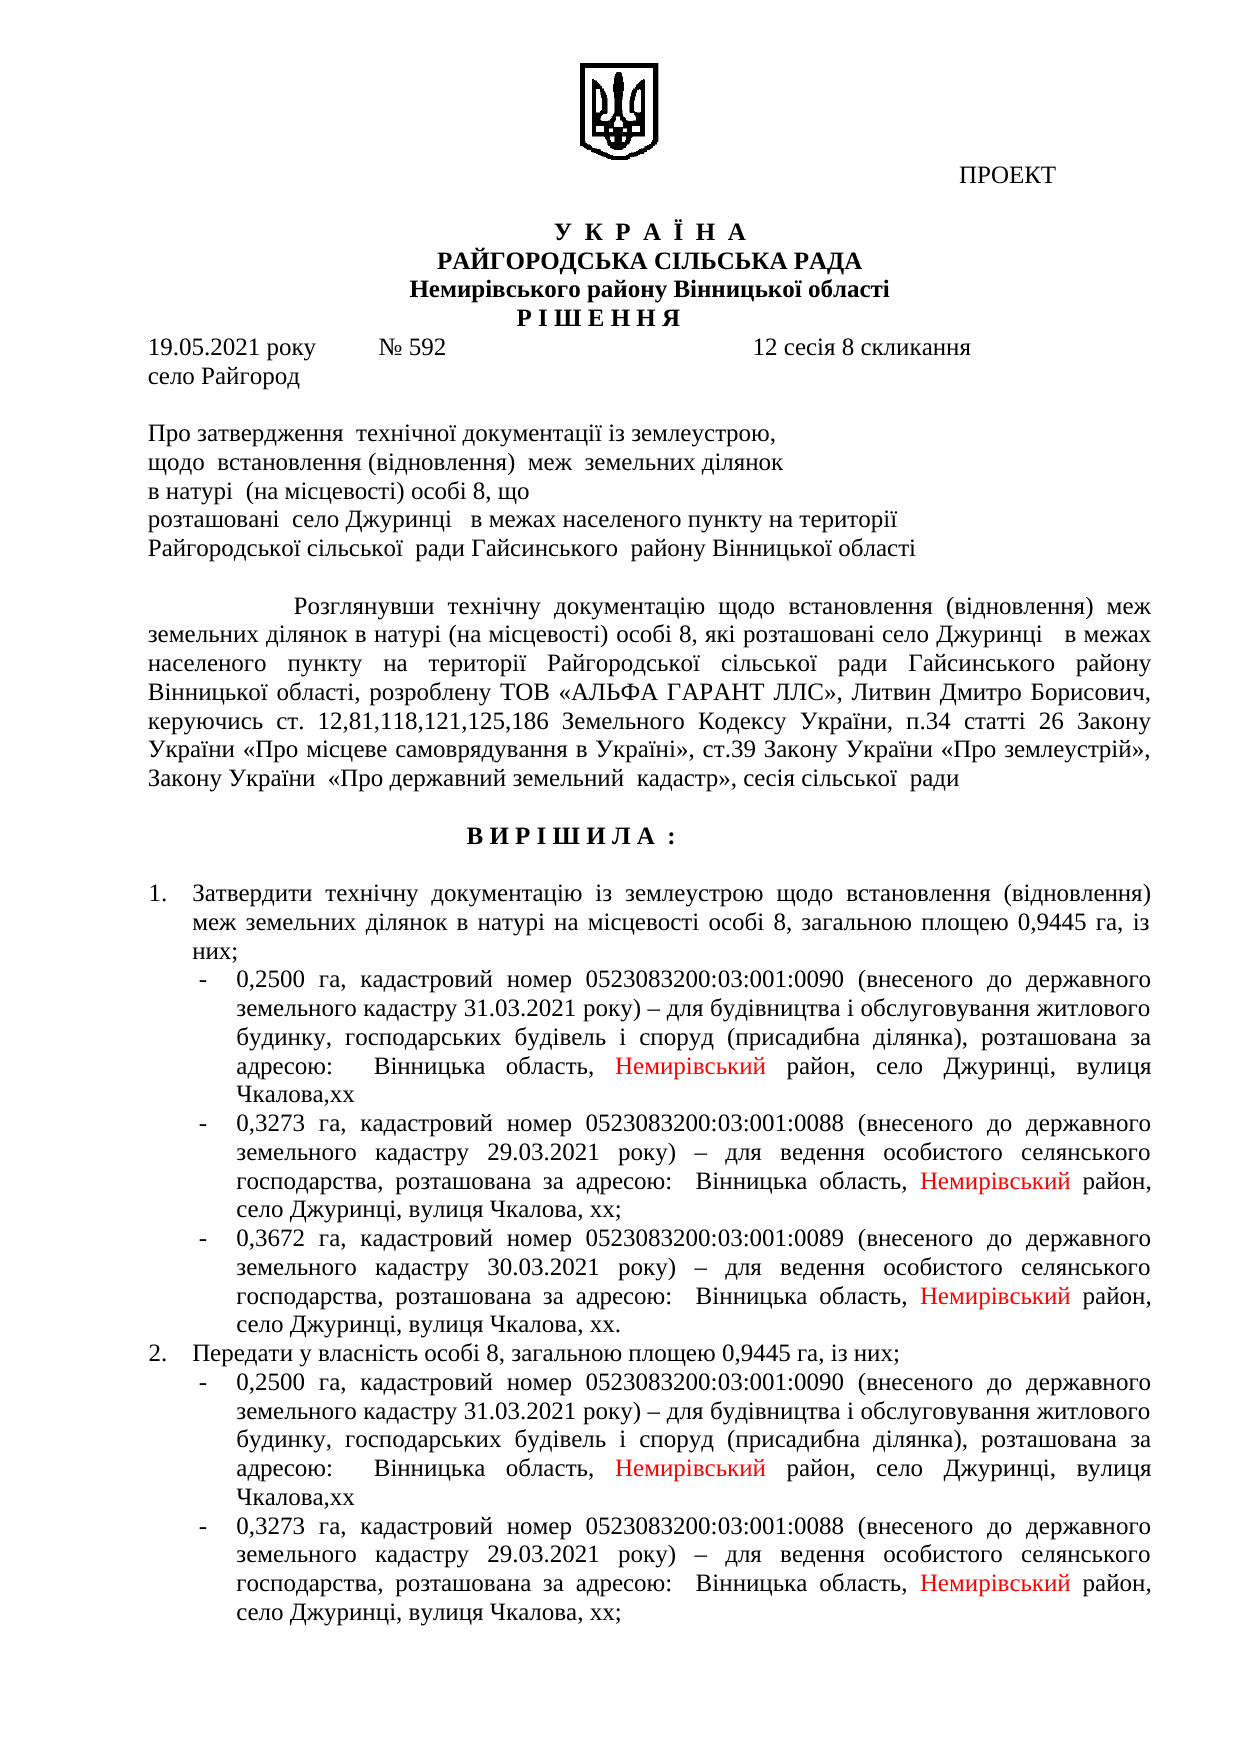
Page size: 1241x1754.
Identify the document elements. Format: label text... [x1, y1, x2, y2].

list 0,2500 га, кадастровий номер 0523083200:03:001:0090 (внесеного до державного земельного кадастру 31.03.2021 року) – для будівництва і обслуговування житлового будинку, господарських будівель і споруд (присадибна ділянка), розташована за адресою: Вінницька область, Немирівський район, село Джуринці, вулиця Чкалова,хх [199, 1367, 1152, 1511]
text розташовані село Джуринці в межах населеного пункту на території [148, 504, 1152, 533]
text щодо встановлення (відновлення) меж земельних ділянок [148, 447, 1152, 476]
text село Райгород [148, 361, 1152, 389]
text Про затвердження технічної документації із землеустрою, [148, 418, 1152, 447]
subtitle Немирівського району Вінницької області [148, 274, 1152, 303]
text ПРОЕКТ [148, 88, 1152, 189]
list Передати у власність особі 8, загальною площею 0,9445 га, із них; [148, 1338, 1152, 1367]
text Розглянувши технічну документацію щодо встановлення (відновлення) меж земельних ділянок в натурі (на місцевості) особі 8, які розташовані село Джуринці в межах населеного пункту на території Райгородської сільської ради Гайсинського району Вінницької області, розроблену ТОВ «АЛЬФА ГАРАНТ ЛЛС», Литвин Дмитро Борисович, керуючись ст. 12,81,118,121,125,186 Земельного Кодексу України, п.34 статті 26 Закону України «Про місцеве самоврядування в Україні», ст.39 Закону України «Про землеустрій», Закону України «Про державний земельний кадастр», сесія сільської ради [148, 591, 1152, 792]
list 0,3273 га, кадастровий номер 0523083200:03:001:0088 (внесеного до державного земельного кадастру 29.03.2021 року) – для ведення особистого селянського господарства, розташована за адресою: Вінницька область, Немирівський район, село Джуринці, вулиця Чкалова, хх; [199, 1108, 1152, 1223]
text в натурі (на місцевості) особі 8, що [148, 476, 1152, 504]
list 0,2500 га, кадастровий номер 0523083200:03:001:0090 (внесеного до державного земельного кадастру 31.03.2021 року) – для будівництва і обслуговування житлового будинку, господарських будівель і споруд (присадибна ділянка), розташована за адресою: Вінницька область, Немирівський район, село Джуринці, вулиця Чкалова,хх [199, 964, 1152, 1108]
picture [578, 61, 659, 161]
subtitle РАЙГОРОДСЬКА СІЛЬСЬКА РАДА [148, 246, 1152, 274]
list 0,3273 га, кадастровий номер 0523083200:03:001:0088 (внесеного до державного земельного кадастру 29.03.2021 року) – для ведення особистого селянського господарства, розташована за адресою: Вінницька область, Немирівський район, село Джуринці, вулиця Чкалова, хх; [199, 1511, 1152, 1626]
text Райгородської сільської ради Гайсинського району Вінницької області [148, 533, 1152, 562]
text 19.05.2021 року № 592 12 cесія 8 скликання [148, 332, 1152, 361]
title У К Р А Ї Н А [148, 217, 1152, 246]
text В И Р І Ш И Л А : [148, 821, 1152, 849]
subtitle Р І Ш Е Н Н Я [443, 303, 1152, 332]
list Затвердити технічну документацію із землеустрою щодо встановлення (відновлення) меж земельних ділянок в натурі на місцевості особі 8, загальною площею 0,9445 га, із них; [148, 878, 1152, 964]
